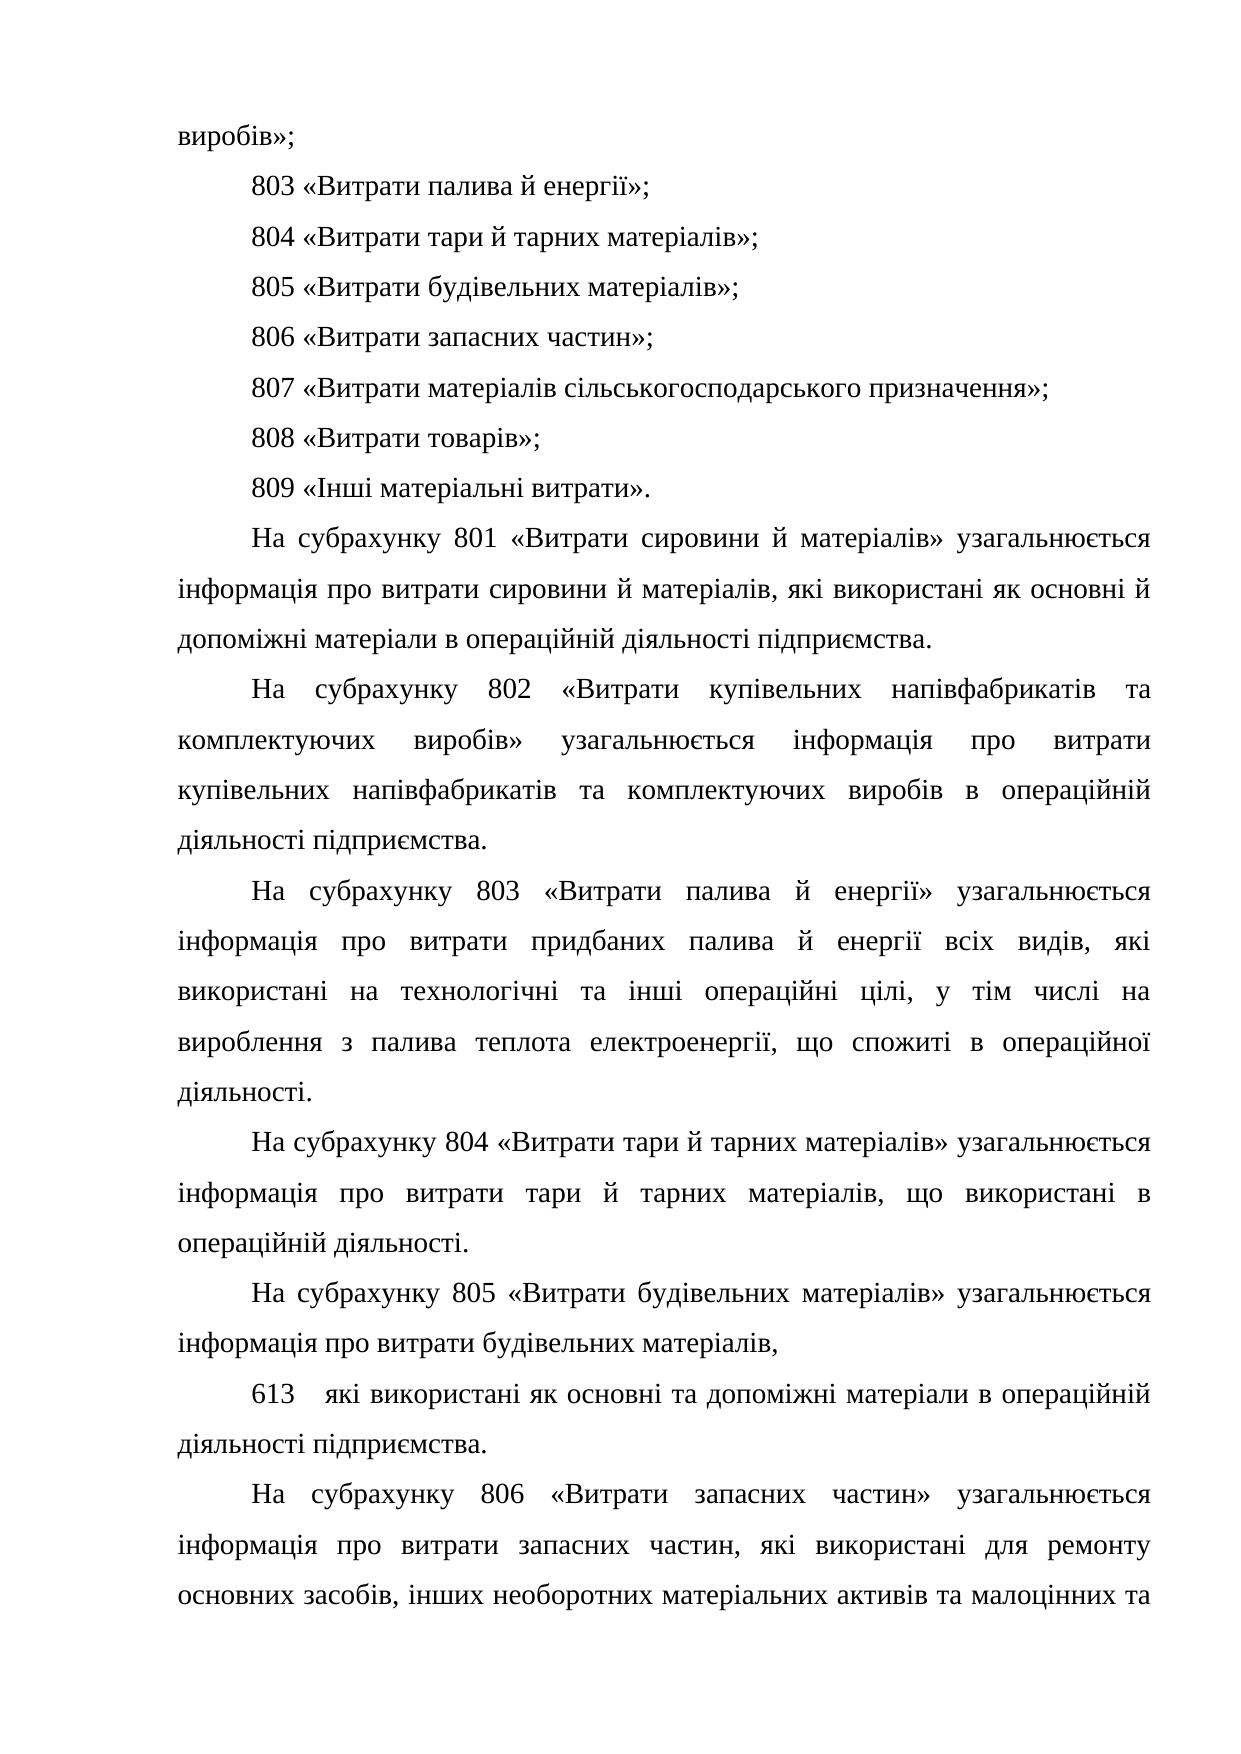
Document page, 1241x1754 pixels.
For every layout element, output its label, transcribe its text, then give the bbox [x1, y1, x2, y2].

text 805 «Витрати будівельних матеріалів»; [177, 269, 1152, 303]
text 803 «Витрати палива й енергії»; [177, 168, 1152, 202]
text На субрахунку 805 «Витрати будівельних матеріалів» узагальнюється інформація про витрати будівельних матеріалів, [177, 1275, 1152, 1359]
text 804 «Витрати тари й тарних матеріалів»; [177, 219, 1152, 252]
text На субрахунку 804 «Витрати тари й тарних матеріалів» узагальнюється інформація про витрати тари й тарних матеріалів, що використані в операційній діяльності. [177, 1124, 1152, 1258]
text 806 «Витрати запасних частин»; [177, 319, 1152, 353]
text На субрахунку 801 «Витрати сировини й матеріалів» узагальнюється інформація про витрати сировини й матеріалів, які використані як основні й допоміжні матеріали в операційній діяльності підприємства. [177, 521, 1152, 655]
text 613 які використані як основні та допоміжні матеріали в операційній діяльності підприємства. [177, 1376, 1152, 1460]
text На субрахунку 803 «Витрати палива й енергії» узагальнюється інформація про витрати придбаних палива й енергії всіх видів, які використані на технологічні та інші операційні цілі, у тім числі на вироблення з палива теплота електроенергії, що спожиті в операційної діяльності. [177, 873, 1152, 1108]
text На субрахунку 802 «Витрати купівельних напівфабрикатів та комплектуючих виробів» узагальнюється інформація про витрати купівельних напівфабрикатів та комплектуючих виробів в операційній діяльності підприємства. [177, 672, 1152, 856]
text 809 «Інші матеріальні витрати». [177, 470, 1152, 504]
text 807 «Витрати матеріалів сільськогосподарського призначення»; [177, 370, 1152, 403]
text 808 «Витрати товарів»; [177, 420, 1152, 453]
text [177, 118, 1152, 152]
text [177, 1477, 1152, 1611]
